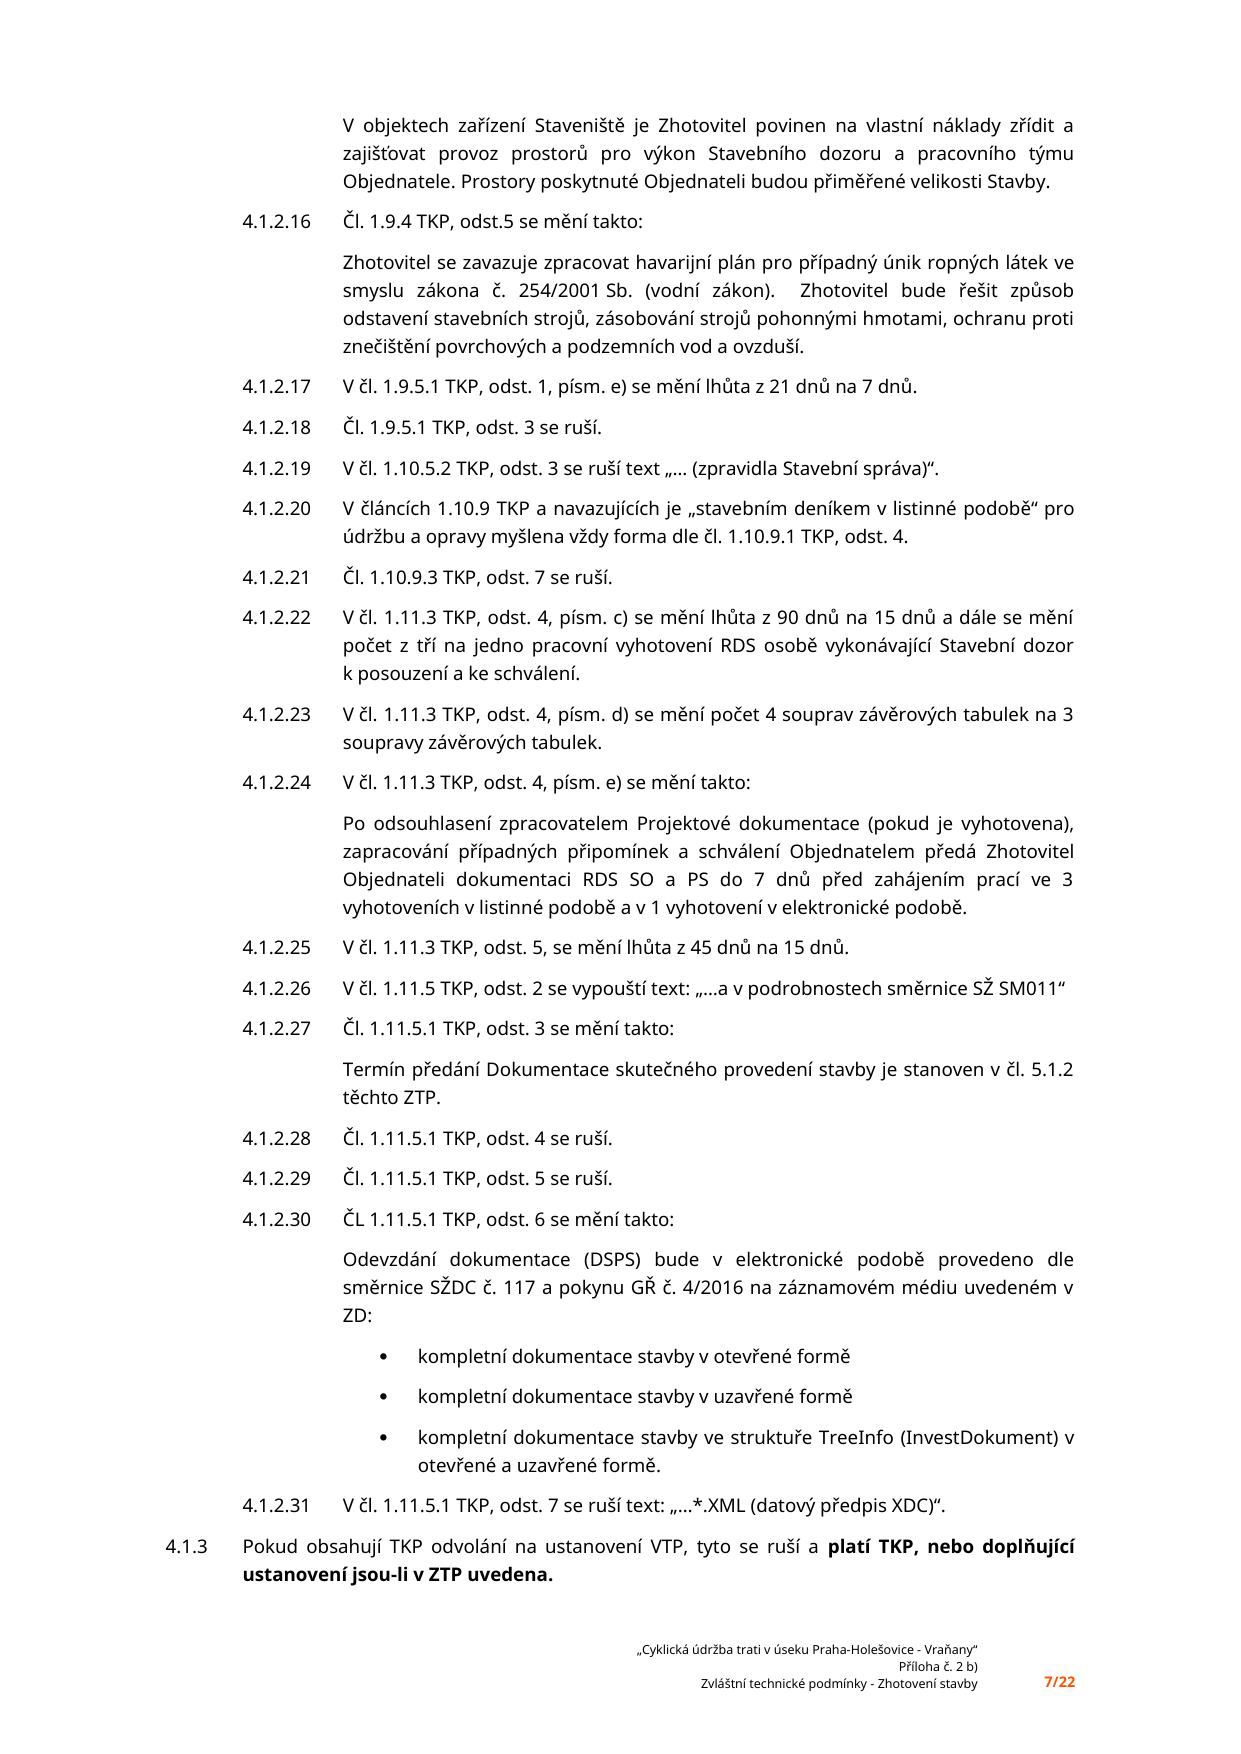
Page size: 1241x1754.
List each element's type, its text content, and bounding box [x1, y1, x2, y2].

text Čl. 1.11.5.1 TKP, odst. 3 se mění takto: [242, 1016, 1075, 1041]
list Po odsouhlasení zpracovatelem Projektové dokumentace (pokud je vyhotovena), zapracování případných připomínek a schválení Objednatelem předá Zhotovitel Objednateli dokumentaci RDS SO a PS do 7 dnů před zahájením prací ve 3 vyhotoveních v listinné podobě a v 1 vyhotovení v elektronické podobě. [343, 810, 1075, 920]
list V objektech zařízení Staveniště je Zhotovitel povinen na vlastní náklady zřídit a zajišťovat provoz prostorů pro výkon Stavebního dozoru a pracovního týmu Objednatele. Prostory poskytnuté Objednateli budou přiměřené velikosti Stavby. [343, 112, 1075, 194]
text V čl. 1.11.5.1 TKP, odst. 7 se ruší text: „…*.XML (datový předpis XDC)“. [242, 1492, 1075, 1518]
text ČL 1.11.5.1 TKP, odst. 6 se mění takto: [242, 1206, 1075, 1231]
text V čl. 1.11.5 TKP, odst. 2 se vypouští text: „…a v podrobnostech směrnice SŽ SM011“ [242, 975, 1075, 1001]
text Čl. 1.9.4 TKP, odst.5 se mění takto: [242, 209, 1075, 234]
text V čl. 1.10.5.2 TKP, odst. 3 se ruší text „… (zpravidla Stavební správa)“. [242, 455, 1075, 480]
text V čl. 1.11.3 TKP, odst. 5, se mění lhůta z 45 dnů na 15 dnů. [242, 935, 1075, 960]
text V čl. 1.11.3 TKP, odst. 4, písm. e) se mění takto: [242, 769, 1075, 795]
text Pokud obsahují TKP odvolání na ustanovení VTP, tyto se ruší a platí TKP, nebo doplňující ustanovení jsou-li v ZTP uvedena. [165, 1533, 1075, 1587]
list kompletní dokumentace stavby v uzavřené formě [380, 1383, 1075, 1409]
text V čl. 1.11.3 TKP, odst. 4, písm. d) se mění počet 4 souprav závěrových tabulek na 3 soupravy závěrových tabulek. [242, 701, 1075, 754]
text V čl. 1.11.3 TKP, odst. 4, písm. c) se mění lhůta z 90 dnů na 15 dnů a dále se mění počet z tří na jedno pracovní vyhotovení RDS osobě vykonávající Stavební dozor k posouzení a ke schválení. [242, 604, 1075, 686]
list Zhotovitel se zavazuje zpracovat havarijní plán pro případný únik ropných látek ve smyslu zákona č. 254/2001 Sb. (vodní zákon). Zhotovitel bude řešit způsob odstavení stavebních strojů, zásobování strojů pohonnými hmotami, ochranu proti znečištění povrchových a podzemních vod a ovzduší. [343, 249, 1075, 359]
text Čl. 1.10.9.3 TKP, odst. 7 se ruší. [242, 564, 1075, 589]
text V článcích 1.10.9 TKP a navazujících je „stavebním deníkem v listinné podobě“ pro údržbu a opravy myšlena vždy forma dle čl. 1.10.9.1 TKP, odst. 4. [242, 495, 1075, 549]
list Termín předání Dokumentace skutečného provedení stavby je stanoven v čl. 5.1.2 těchto ZTP. [343, 1056, 1075, 1110]
text Čl. 1.11.5.1 TKP, odst. 4 se ruší. [242, 1125, 1075, 1150]
list kompletní dokumentace stavby v otevřené formě [380, 1343, 1075, 1368]
text Čl. 1.9.5.1 TKP, odst. 3 se ruší. [242, 414, 1075, 440]
list kompletní dokumentace stavby ve struktuře TreeInfo (InvestDokument) v otevřené a uzavřené formě. [380, 1424, 1075, 1477]
list Odevzdání dokumentace (DSPS) bude v elektronické podobě provedeno dle směrnice SŽDC č. 117 a pokynu GŘ č. 4/2016 na záznamovém médiu uvedeném v ZD: [343, 1246, 1075, 1328]
text V čl. 1.9.5.1 TKP, odst. 1, písm. e) se mění lhůta z 21 dnů na 7 dnů. [242, 374, 1075, 399]
text Čl. 1.11.5.1 TKP, odst. 5 se ruší. [242, 1165, 1075, 1191]
